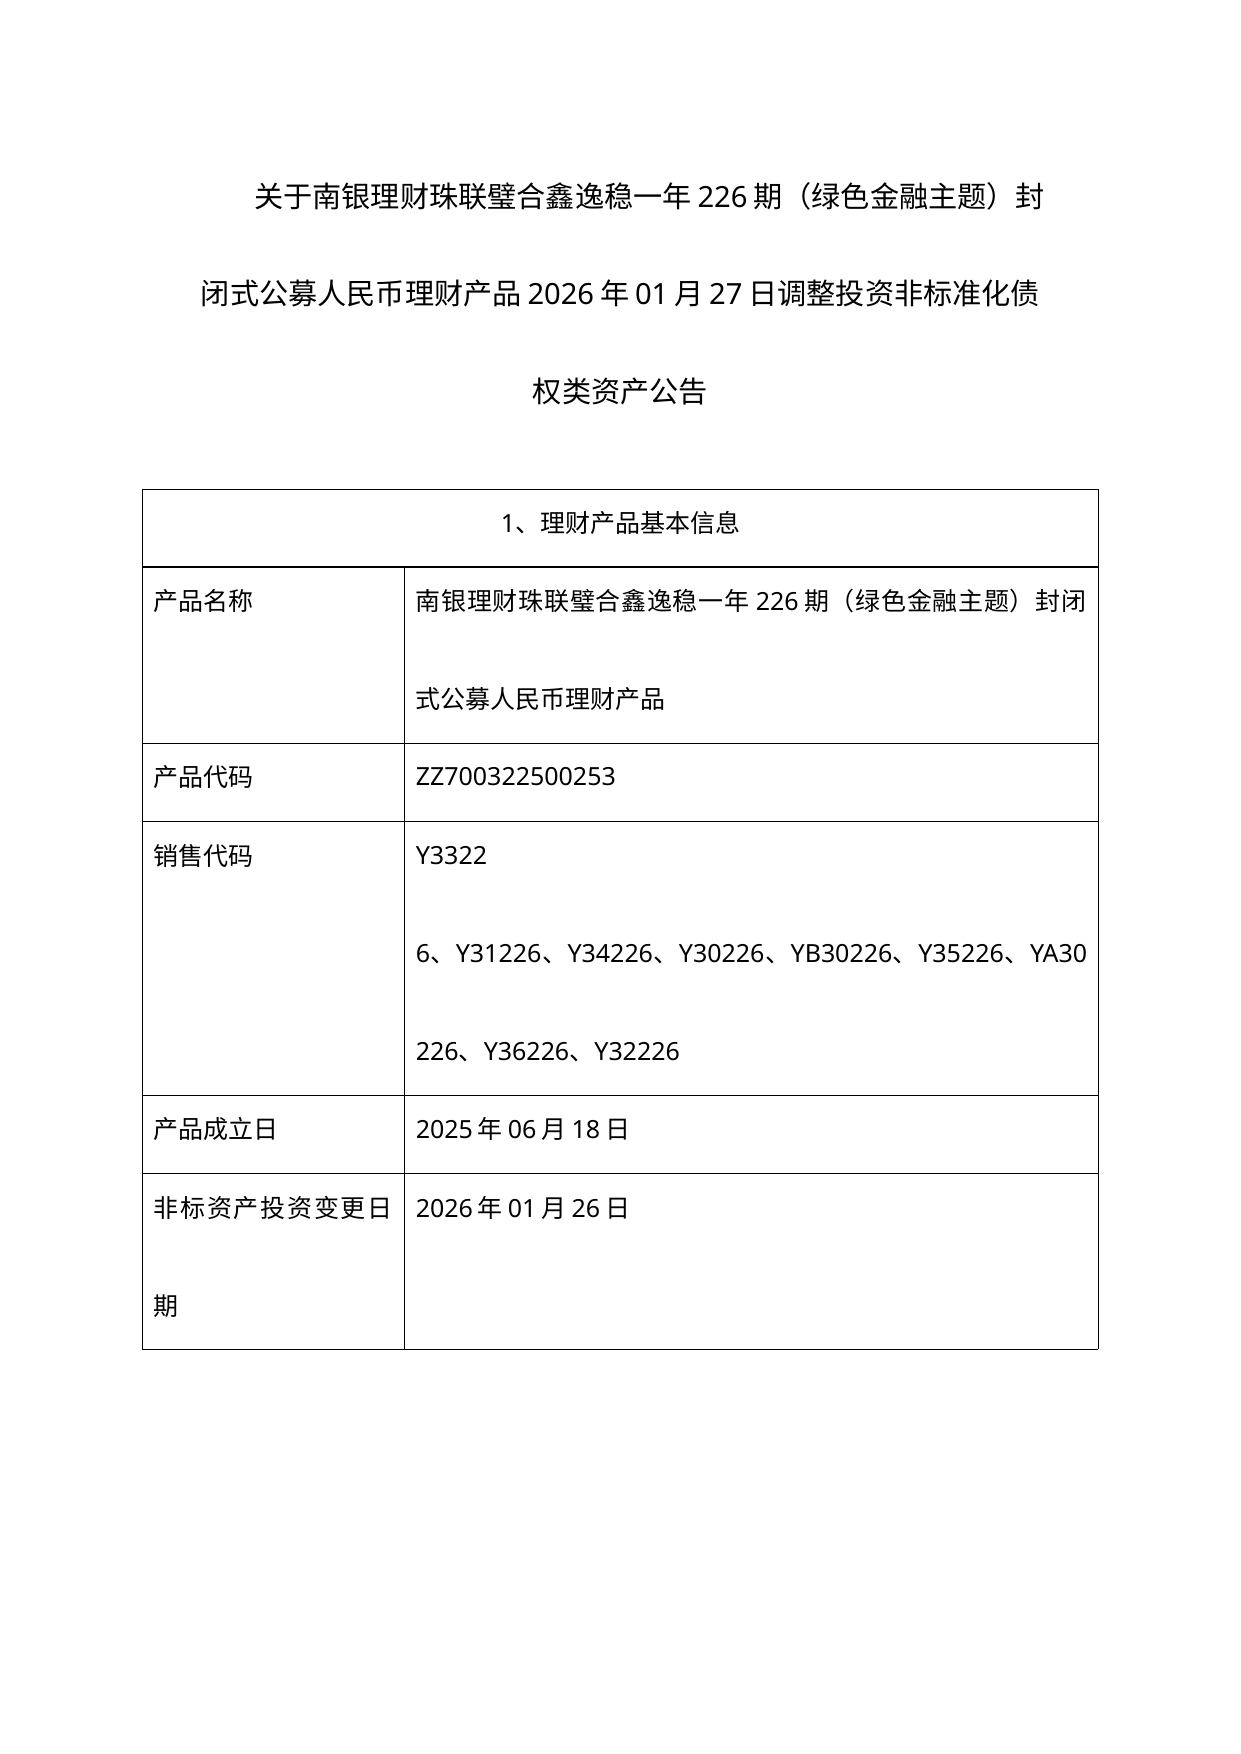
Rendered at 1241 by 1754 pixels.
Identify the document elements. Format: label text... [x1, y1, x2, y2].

table_cell Y33226、Y31226、Y34226、Y30226、YB30226、Y35226、YA30226、Y36226、Y32226 [405, 822, 1098, 1094]
text 关于南银理财珠联璧合鑫逸稳一年226期（绿色金融主题）封闭式公募人民币理财产品2026年01月27日调整投资非标准化债权类资产公告 [187, 162, 1053, 422]
table_cell 产品名称 [143, 568, 404, 742]
table_cell ZZ700322500253 [405, 744, 1098, 821]
table_cell 销售代码 [143, 822, 404, 1094]
table_cell 南银理财珠联璧合鑫逸稳一年226期（绿色金融主题）封闭式公募人民币理财产品 [405, 568, 1098, 742]
table_header 1、理财产品基本信息 [143, 490, 1098, 566]
table_cell 产品成立日 [143, 1096, 404, 1173]
table_cell 2026年01月26日 [405, 1174, 1098, 1349]
table_cell 2025年06月18日 [405, 1096, 1098, 1173]
table_cell 非标资产投资变更日期 [143, 1174, 404, 1349]
table_cell 产品代码 [143, 744, 404, 821]
